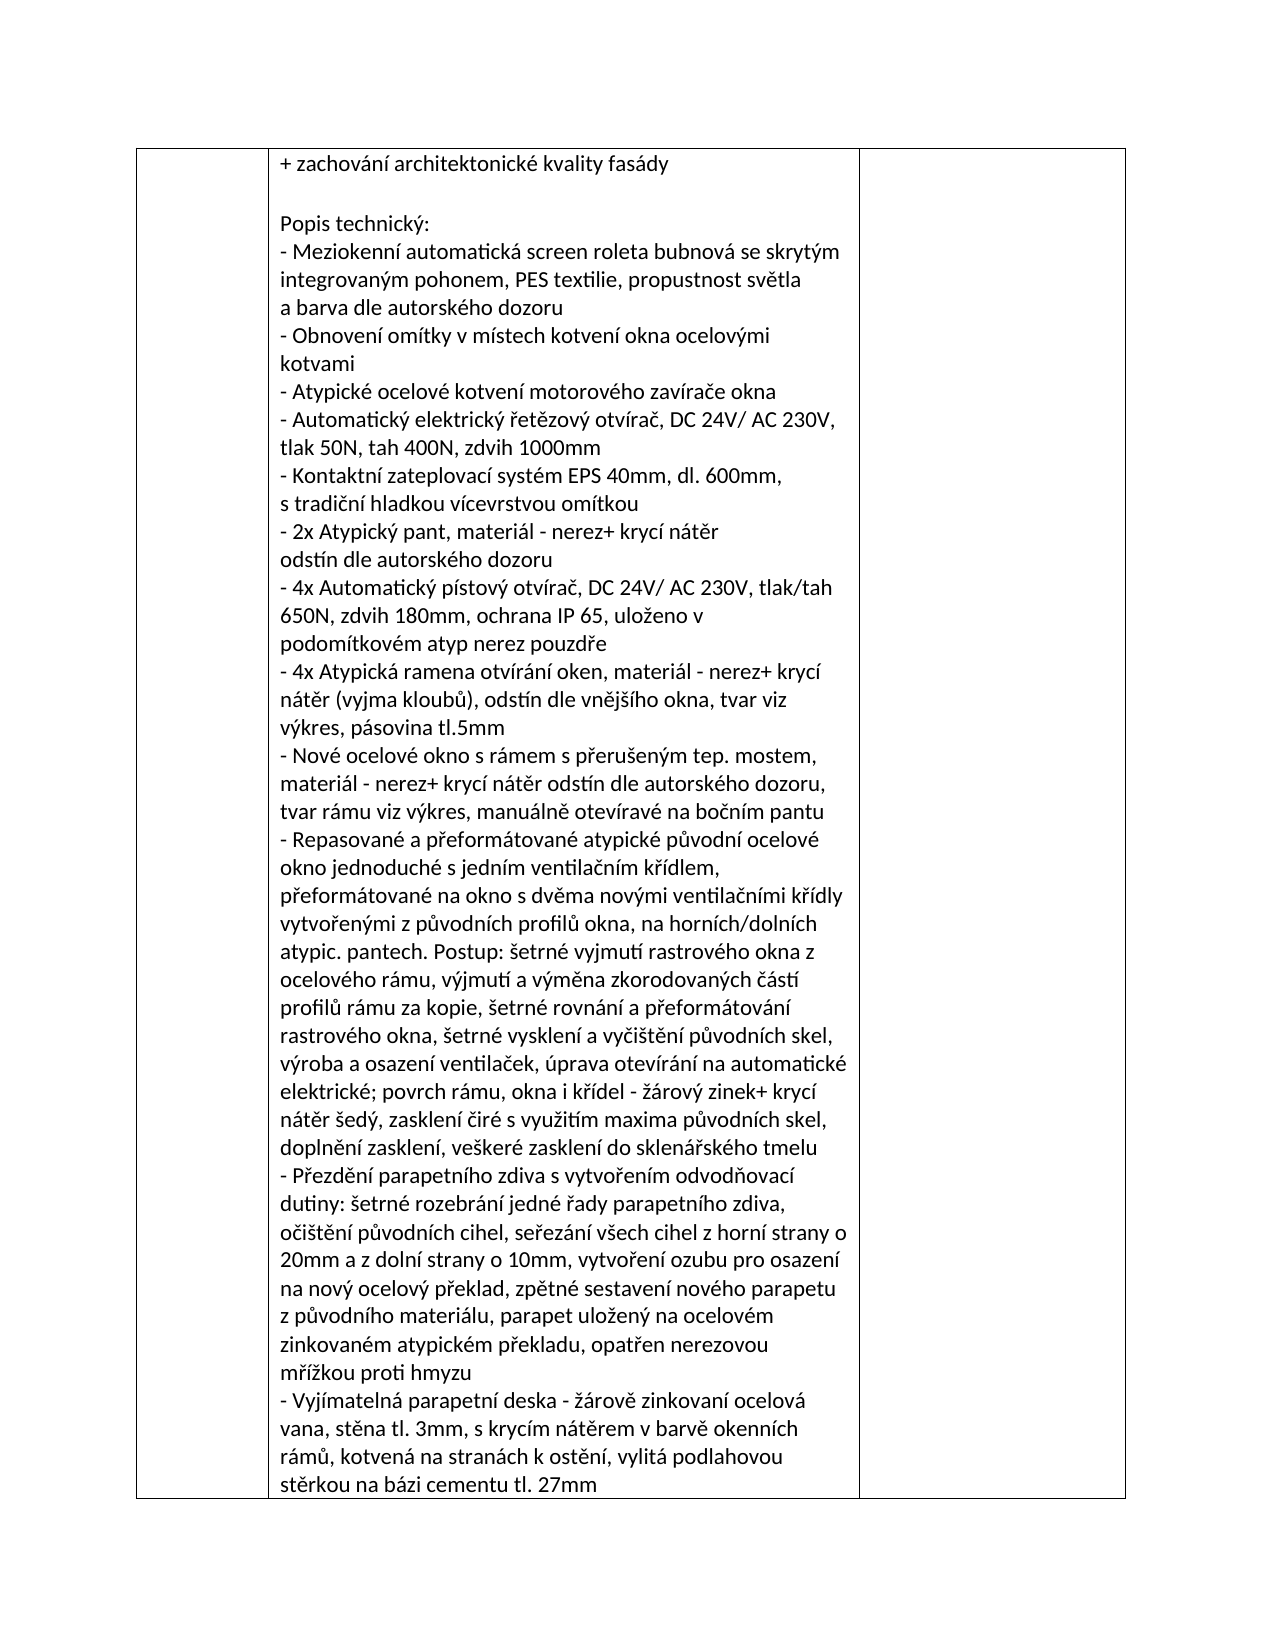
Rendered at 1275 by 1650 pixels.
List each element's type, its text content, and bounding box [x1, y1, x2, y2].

table_cell 2 [860, 149, 1125, 1498]
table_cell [269, 149, 859, 1498]
table_cell [137, 149, 268, 1498]
